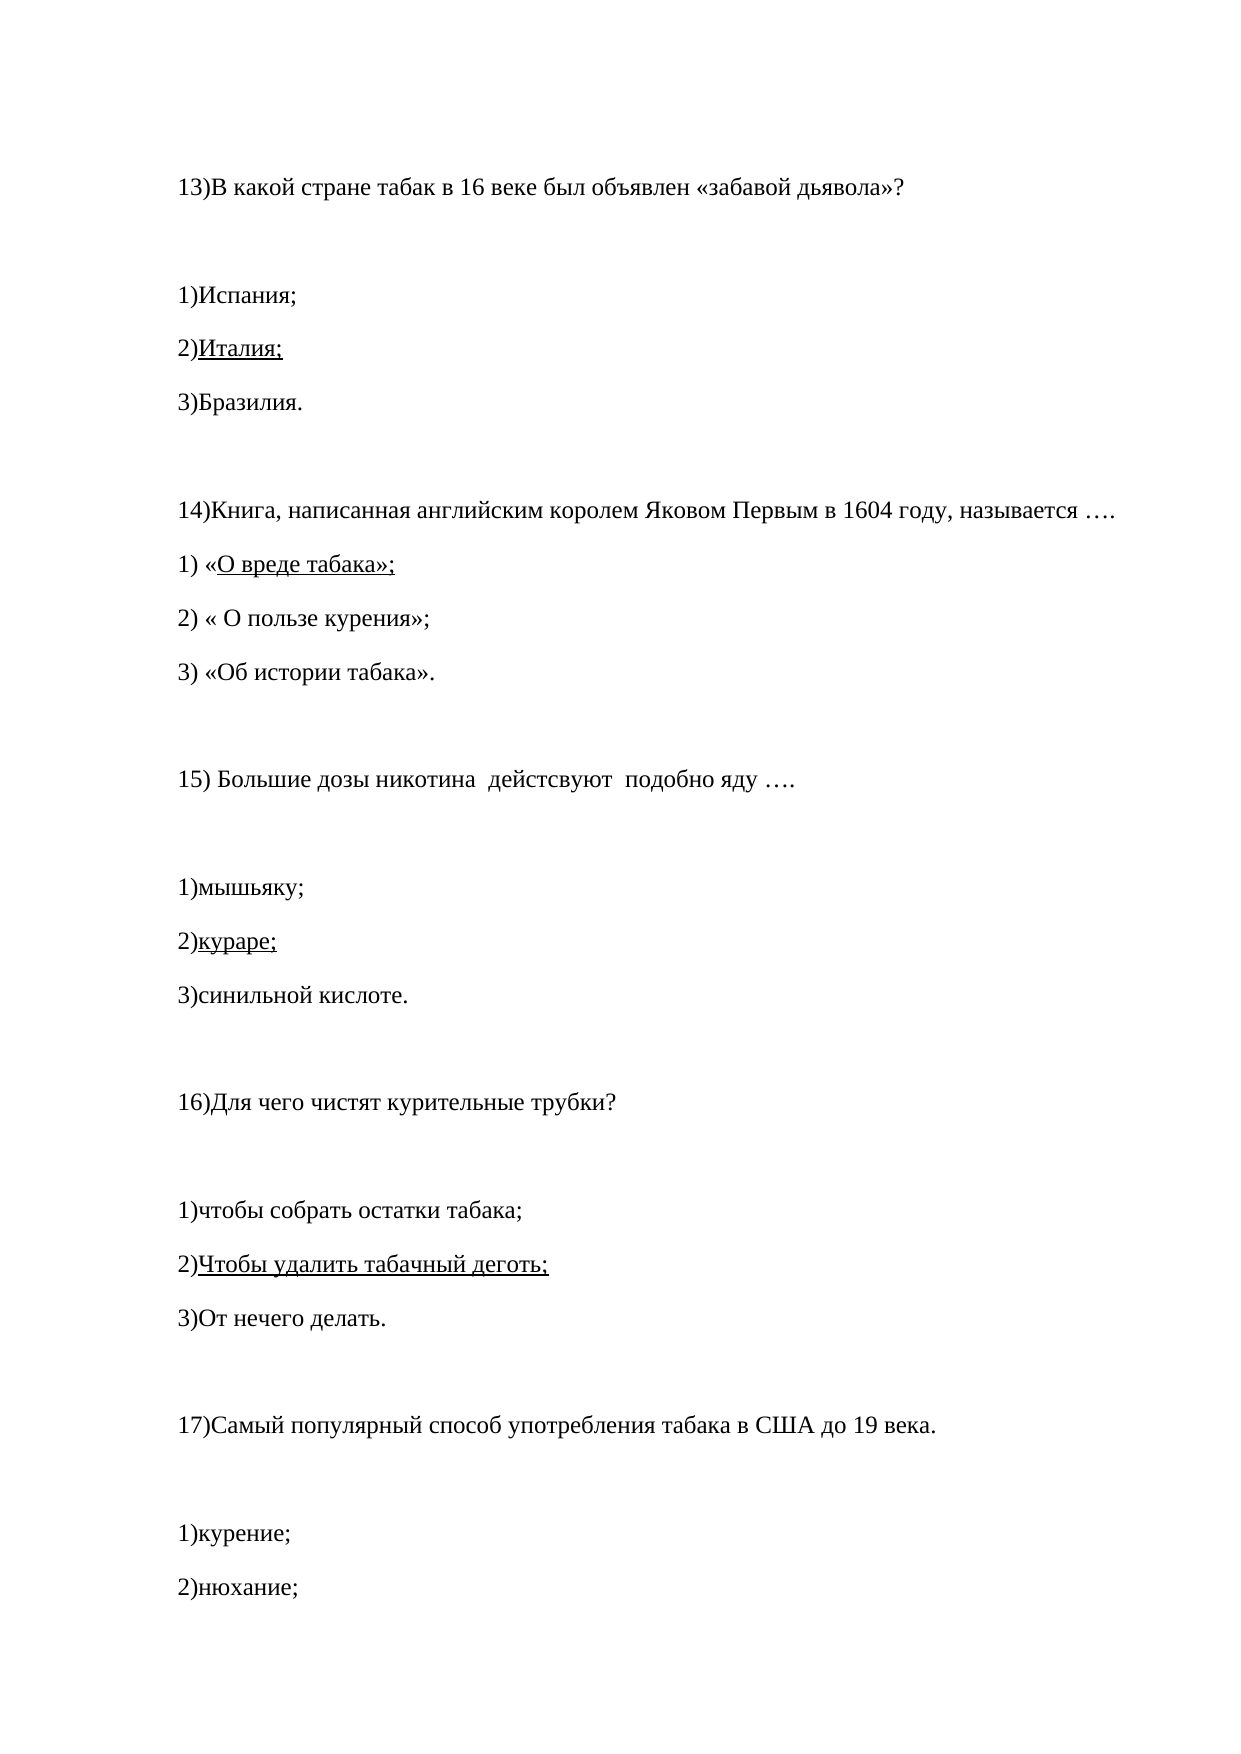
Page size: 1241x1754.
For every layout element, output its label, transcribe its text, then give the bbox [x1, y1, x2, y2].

text 3)От нечего делать. [177, 1303, 1152, 1332]
text 3) «Об истории табака». [177, 657, 1152, 685]
text 2)Чтобы удалить табачный деготь; [177, 1249, 1152, 1278]
text 17)Самый популярный способ употребления табака в США до 19 века. [177, 1411, 1152, 1439]
text 2) « О пользе курения»; [177, 603, 1152, 632]
text 1)курение; [177, 1518, 1152, 1547]
text 13)В какой стране табак в 16 веке был объявлен «забавой дьявола»? [177, 172, 1152, 201]
text 1) «О вреде табака»; [177, 549, 1152, 578]
text 15) Большие дозы никотина дейстсвуют подобно яду …. [177, 764, 1152, 793]
text 14)Книга, написанная английским королем Яковом Первым в 1604 году, называется …. [177, 495, 1152, 524]
text 2)нюхание; [177, 1572, 1152, 1601]
text 3)синильной кислоте. [177, 980, 1152, 1008]
text 3)Бразилия. [177, 387, 1152, 416]
text 1)чтобы собрать остатки табака; [177, 1195, 1152, 1224]
text 1)мышьяку; [177, 872, 1152, 901]
text 2)Италия; [177, 333, 1152, 362]
text 2)кураре; [177, 926, 1152, 955]
text 16)Для чего чистят курительные трубки? [177, 1087, 1152, 1116]
text 1)Испания; [177, 280, 1152, 308]
